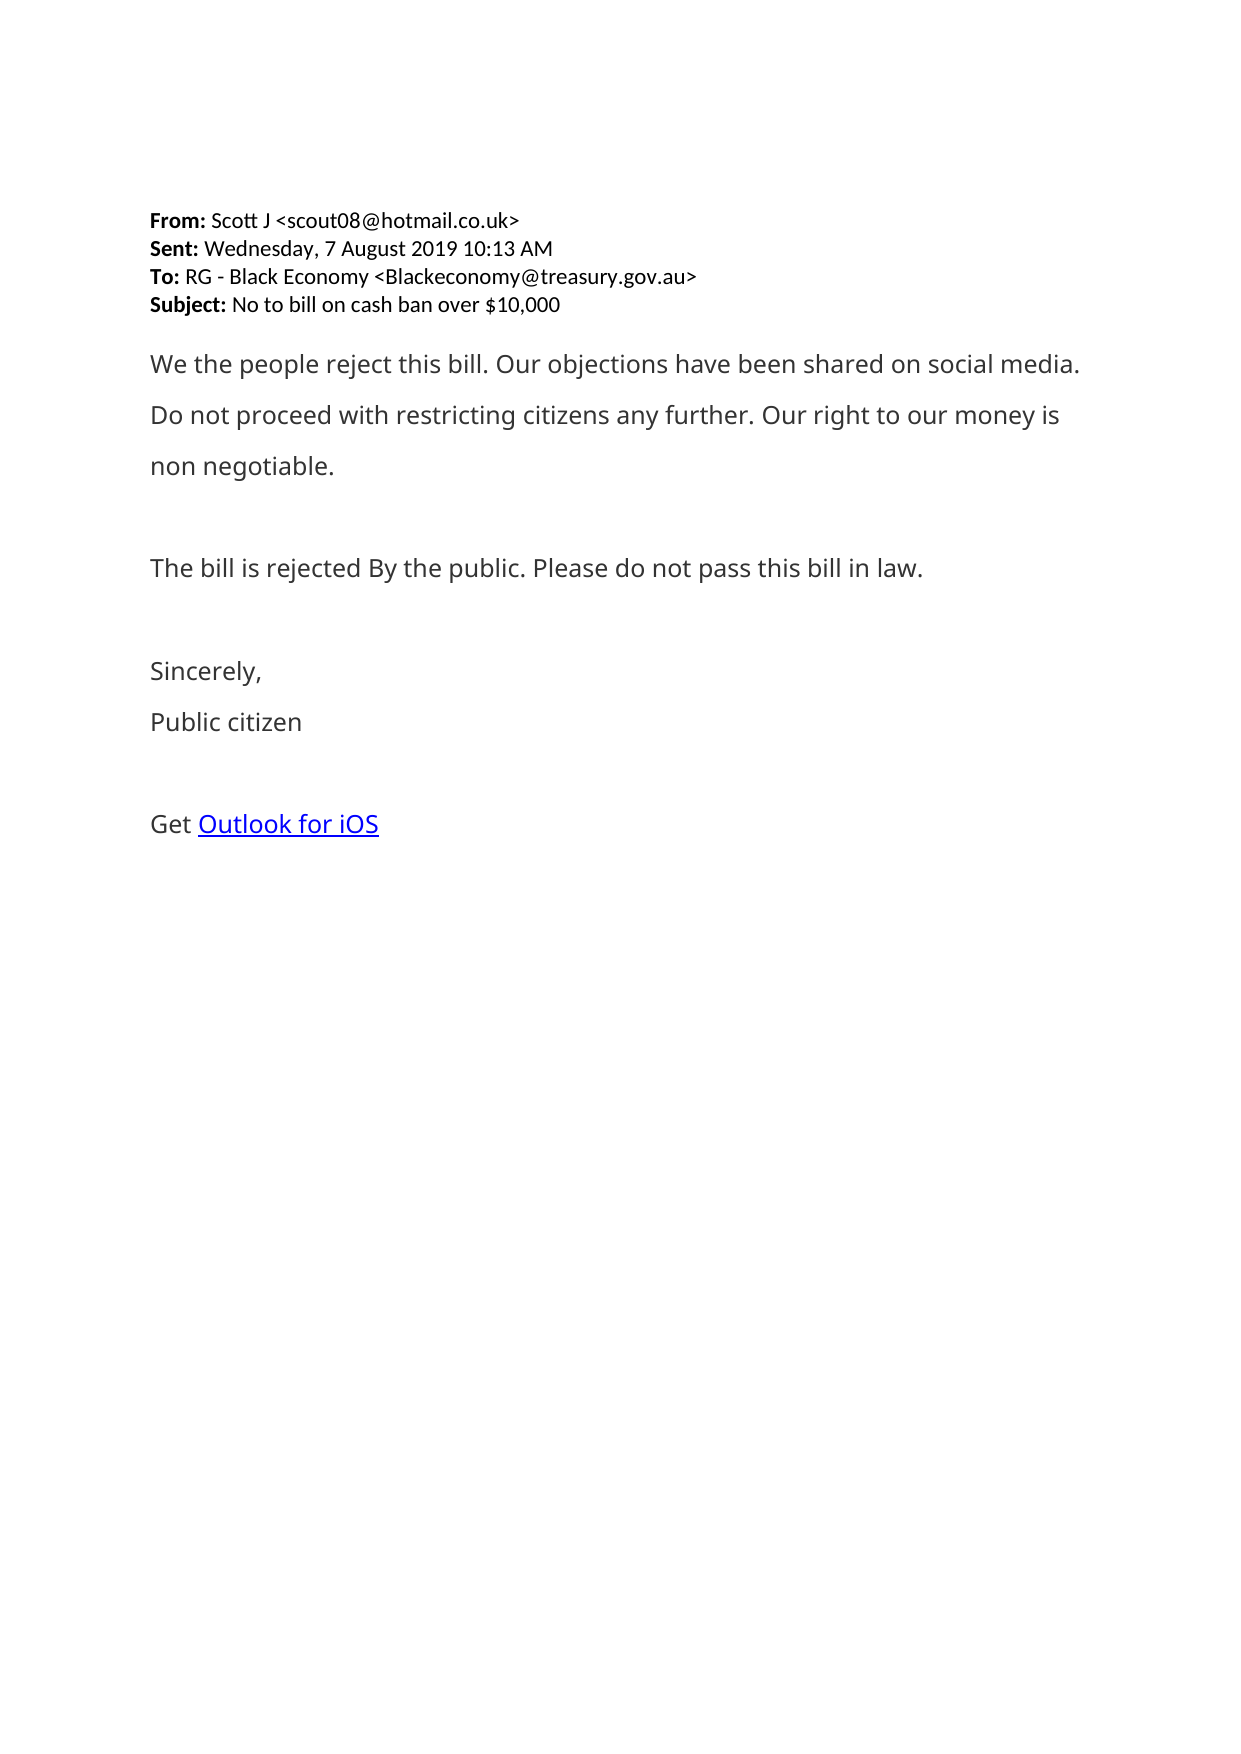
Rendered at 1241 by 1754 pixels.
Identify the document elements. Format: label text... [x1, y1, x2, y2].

text Public citizen [150, 704, 1090, 738]
text From: Scott J <scout08@hotmail.co.uk> Sent: Wednesday, 7 August 2019 10:13 AM To: RG - Black Economy <Blackeconomy@treasury.gov.au> Subject: No to bill on cash ban over $10,000 [150, 206, 1090, 318]
text We the people reject this bill. Our objections have been shared on social media. Do not proceed with restricting citizens any further. Our right to our money is non negotiable. [150, 347, 1090, 483]
text The bill is rejected By the public. Please do not pass this bill in law. [150, 551, 1090, 585]
text Sincerely, [150, 653, 1090, 687]
text Get Outlook for iOS [150, 806, 1090, 840]
